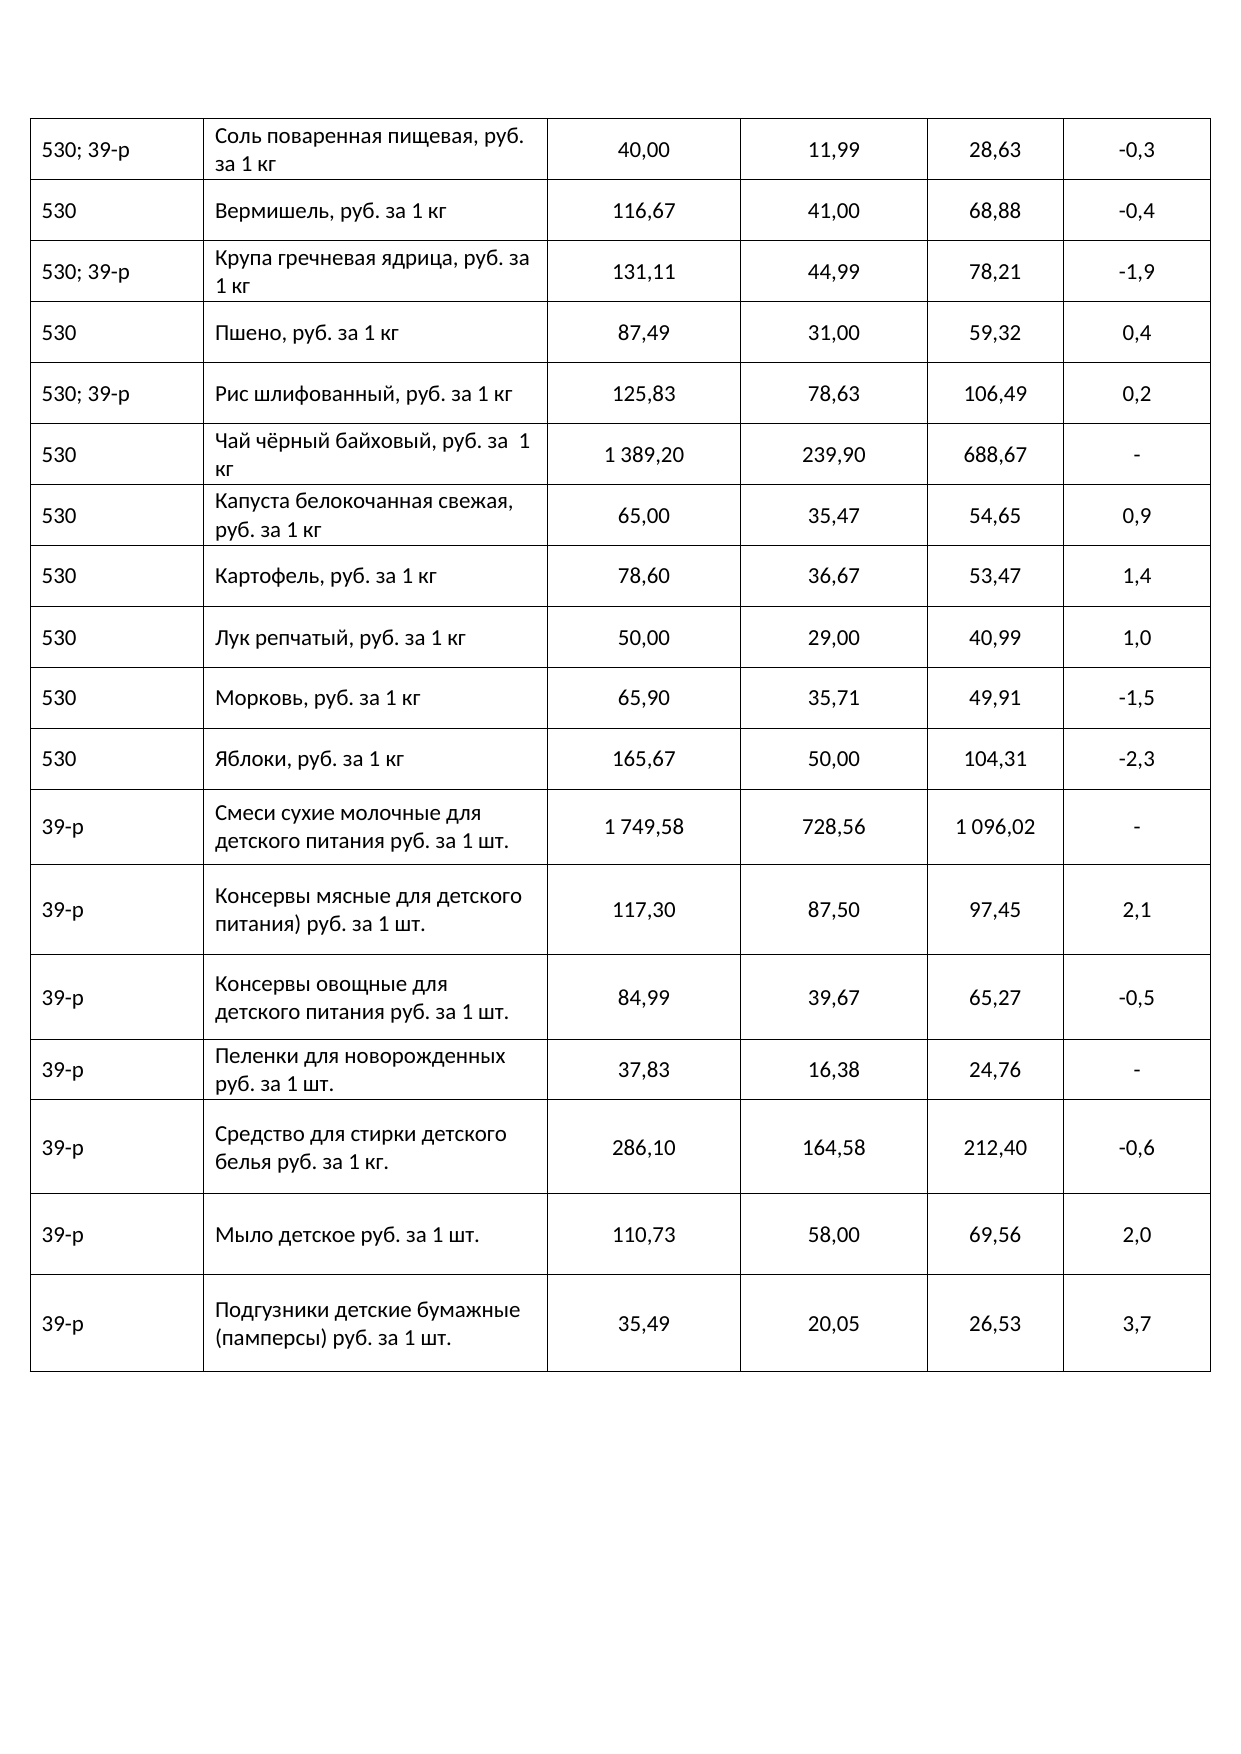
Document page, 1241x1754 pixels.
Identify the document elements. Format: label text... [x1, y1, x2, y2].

table_cell 286,10 [548, 1100, 740, 1193]
table_cell 116,67 [548, 180, 740, 240]
table_cell - [1064, 1040, 1210, 1099]
table_cell 2,1 [1064, 865, 1210, 954]
table_cell Капуста белокочанная свежая, руб. за 1 кг [204, 485, 547, 545]
table_cell 84,99 [548, 955, 740, 1038]
table_cell 39-р [31, 865, 203, 954]
table_cell 50,00 [548, 607, 740, 667]
table_cell 11,99 [741, 119, 927, 179]
table_cell 87,49 [548, 302, 740, 362]
table_cell Вермишель, руб. за 1 кг [204, 180, 547, 240]
table_cell 165,67 [548, 729, 740, 788]
table_cell 530 [31, 424, 203, 484]
table_cell 728,56 [741, 790, 927, 863]
table_cell 104,31 [928, 729, 1063, 788]
table_cell Соль поваренная пищевая, руб. за 1 кг [204, 119, 547, 179]
table_cell - [1064, 790, 1210, 863]
table_cell Лук репчатый, руб. за 1 кг [204, 607, 547, 667]
table_cell 1,4 [1064, 546, 1210, 606]
table_cell Картофель, руб. за 1 кг [204, 546, 547, 606]
table_cell 65,00 [548, 485, 740, 545]
table_cell Мыло детское руб. за 1 шт. [204, 1194, 547, 1274]
table_cell 530 [31, 302, 203, 362]
table_cell 68,88 [928, 180, 1063, 240]
table_cell -0,5 [1064, 955, 1210, 1038]
table_cell 37,83 [548, 1040, 740, 1099]
table_cell 0,9 [1064, 485, 1210, 545]
table_cell Крупа гречневая ядрица, руб. за 1 кг [204, 241, 547, 301]
table_cell 530 [31, 485, 203, 545]
table_cell 164,58 [741, 1100, 927, 1193]
table_cell -1,9 [1064, 241, 1210, 301]
table_cell 39-р [31, 1100, 203, 1193]
table_cell 212,40 [928, 1100, 1063, 1193]
table_cell Морковь, руб. за 1 кг [204, 668, 547, 727]
table_cell 125,83 [548, 363, 740, 423]
table_cell Пеленки для новорожденных руб. за 1 шт. [204, 1040, 547, 1099]
table_cell Чай чёрный байховый, руб. за 1 кг [204, 424, 547, 484]
table_cell 78,60 [548, 546, 740, 606]
table_cell 117,30 [548, 865, 740, 954]
table_cell 39-р [31, 955, 203, 1038]
table_cell 28,63 [928, 119, 1063, 179]
table_cell 69,56 [928, 1194, 1063, 1274]
table_cell 530 [31, 668, 203, 727]
table_cell 530; 39-р [31, 363, 203, 423]
table_cell - [1064, 424, 1210, 484]
table_cell 24,76 [928, 1040, 1063, 1099]
table_cell 530 [31, 607, 203, 667]
table_cell 31,00 [741, 302, 927, 362]
table_cell 87,50 [741, 865, 927, 954]
table_cell 41,00 [741, 180, 927, 240]
table_cell 35,71 [741, 668, 927, 727]
table_cell 39-р [31, 1194, 203, 1274]
table_cell 530; 39-р [31, 119, 203, 179]
table_cell 1 749,58 [548, 790, 740, 863]
table_cell 16,38 [741, 1040, 927, 1099]
table_cell 1,0 [1064, 607, 1210, 667]
table_cell 688,67 [928, 424, 1063, 484]
table_cell 53,47 [928, 546, 1063, 606]
table_cell 239,90 [741, 424, 927, 484]
table_cell 59,32 [928, 302, 1063, 362]
table_cell 530; 39-р [31, 241, 203, 301]
table_cell 3,7 [1064, 1275, 1210, 1371]
table_cell 29,00 [741, 607, 927, 667]
table_cell Пшено, руб. за 1 кг [204, 302, 547, 362]
table_cell 50,00 [741, 729, 927, 788]
table_cell 35,47 [741, 485, 927, 545]
table_cell 97,45 [928, 865, 1063, 954]
table_cell 530 [31, 546, 203, 606]
table_cell 65,27 [928, 955, 1063, 1038]
table_cell 0,4 [1064, 302, 1210, 362]
table_cell 39-р [31, 790, 203, 863]
table_cell 110,73 [548, 1194, 740, 1274]
table_cell 530 [31, 729, 203, 788]
table_cell 20,05 [741, 1275, 927, 1371]
table_cell -2,3 [1064, 729, 1210, 788]
table_cell 58,00 [741, 1194, 927, 1274]
table_cell Средство для стирки детского белья руб. за 1 кг. [204, 1100, 547, 1193]
table_cell 65,90 [548, 668, 740, 727]
table_cell 26,53 [928, 1275, 1063, 1371]
table_cell 530 [31, 180, 203, 240]
table_cell Подгузники детские бумажные (памперсы) руб. за 1 шт. [204, 1275, 547, 1371]
table_cell 39-р [31, 1275, 203, 1371]
table_cell 39-р [31, 1040, 203, 1099]
table_cell 78,63 [741, 363, 927, 423]
table_cell -1,5 [1064, 668, 1210, 727]
table_cell 35,49 [548, 1275, 740, 1371]
table_cell 36,67 [741, 546, 927, 606]
table_cell -0,6 [1064, 1100, 1210, 1193]
table_cell 44,99 [741, 241, 927, 301]
table_cell 1 096,02 [928, 790, 1063, 863]
table_cell 54,65 [928, 485, 1063, 545]
table_cell 78,21 [928, 241, 1063, 301]
table_cell 40,00 [548, 119, 740, 179]
table_cell 39,67 [741, 955, 927, 1038]
table_cell 40,99 [928, 607, 1063, 667]
table_cell Смеси сухие молочные для детского питания руб. за 1 шт. [204, 790, 547, 863]
table_cell 0,2 [1064, 363, 1210, 423]
table_cell 131,11 [548, 241, 740, 301]
table_cell 49,91 [928, 668, 1063, 727]
table_cell Рис шлифованный, руб. за 1 кг [204, 363, 547, 423]
table_cell -0,3 [1064, 119, 1210, 179]
table_cell 106,49 [928, 363, 1063, 423]
table_cell Консервы мясные для детского питания) руб. за 1 шт. [204, 865, 547, 954]
table_cell Консервы овощные для детского питания руб. за 1 шт. [204, 955, 547, 1038]
table_cell -0,4 [1064, 180, 1210, 240]
table_cell 2,0 [1064, 1194, 1210, 1274]
table_cell 1 389,20 [548, 424, 740, 484]
table_cell Яблоки, руб. за 1 кг [204, 729, 547, 788]
